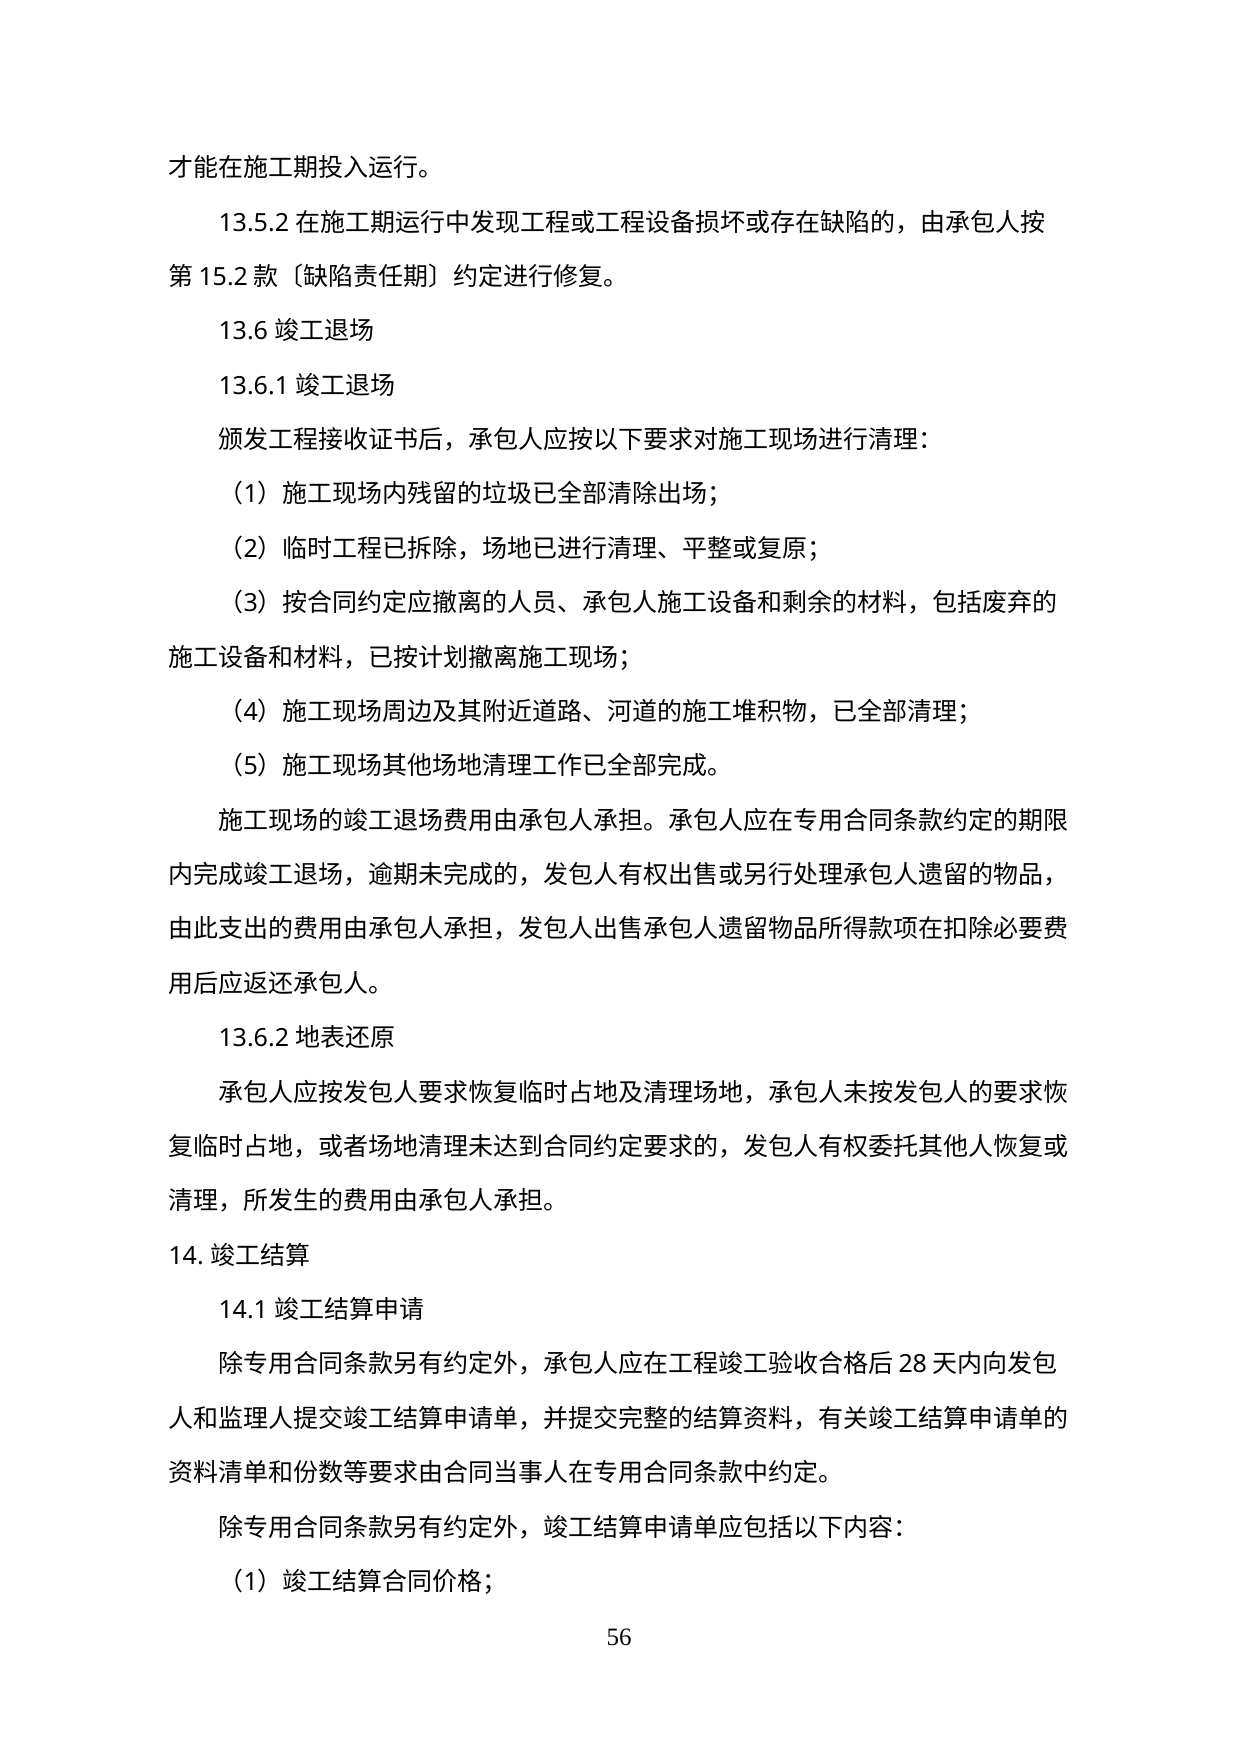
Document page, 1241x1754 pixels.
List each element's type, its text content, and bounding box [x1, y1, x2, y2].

text 14. 竣工结算 [168, 1235, 1069, 1271]
text 13.6.1 竣工退场 [168, 365, 1069, 401]
text （5）施工现场其他场地清理工作已全部完成。 [168, 746, 1069, 782]
text 14.1 竣工结算申请 [168, 1289, 1069, 1326]
text 施工现场的竣工退场费用由承包人承担。承包人应在专用合同条款约定的期限内完成竣工退场，逾期未完成的，发包人有权出售或另行处理承包人遗留的物品，由此支出的费用由承包人承担，发包人出售承包人遗留物品所得款项在扣除必要费用后应返还承包人。 [168, 800, 1069, 999]
text （1）施工现场内残留的垃圾已全部清除出场； [168, 474, 1069, 510]
text （2）临时工程已拆除，场地已进行清理、平整或复原； [168, 528, 1069, 564]
text 13.6 竣工退场 [168, 311, 1069, 347]
text 13.5.2 在施工期运行中发现工程或工程设备损坏或存在缺陷的，由承包人按第15.2款〔缺陷责任期〕约定进行修复。 [168, 202, 1069, 293]
text （4）施工现场周边及其附近道路、河道的施工堆积物，已全部清理； [168, 691, 1069, 728]
text 除专用合同条款另有约定外，承包人应在工程竣工验收合格后28天内向发包人和监理人提交竣工结算申请单，并提交完整的结算资料，有关竣工结算申请单的资料清单和份数等要求由合同当事人在专用合同条款中约定。 [168, 1344, 1069, 1489]
text 颁发工程接收证书后，承包人应按以下要求对施工现场进行清理： [168, 419, 1069, 456]
text 承包人应按发包人要求恢复临时占地及清理场地，承包人未按发包人的要求恢复临时占地，或者场地清理未达到合同约定要求的，发包人有权委托其他人恢复或清理，所发生的费用由承包人承担。 [168, 1072, 1069, 1217]
text 除专用合同条款另有约定外，竣工结算申请单应包括以下内容： [168, 1507, 1069, 1543]
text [168, 148, 1069, 184]
text （1）竣工结算合同价格； [168, 1561, 1069, 1598]
text （3）按合同约定应撤离的人员、承包人施工设备和剩余的材料，包括废弃的施工设备和材料，已按计划撤离施工现场； [168, 583, 1069, 673]
text 13.6.2 地表还原 [168, 1018, 1069, 1054]
